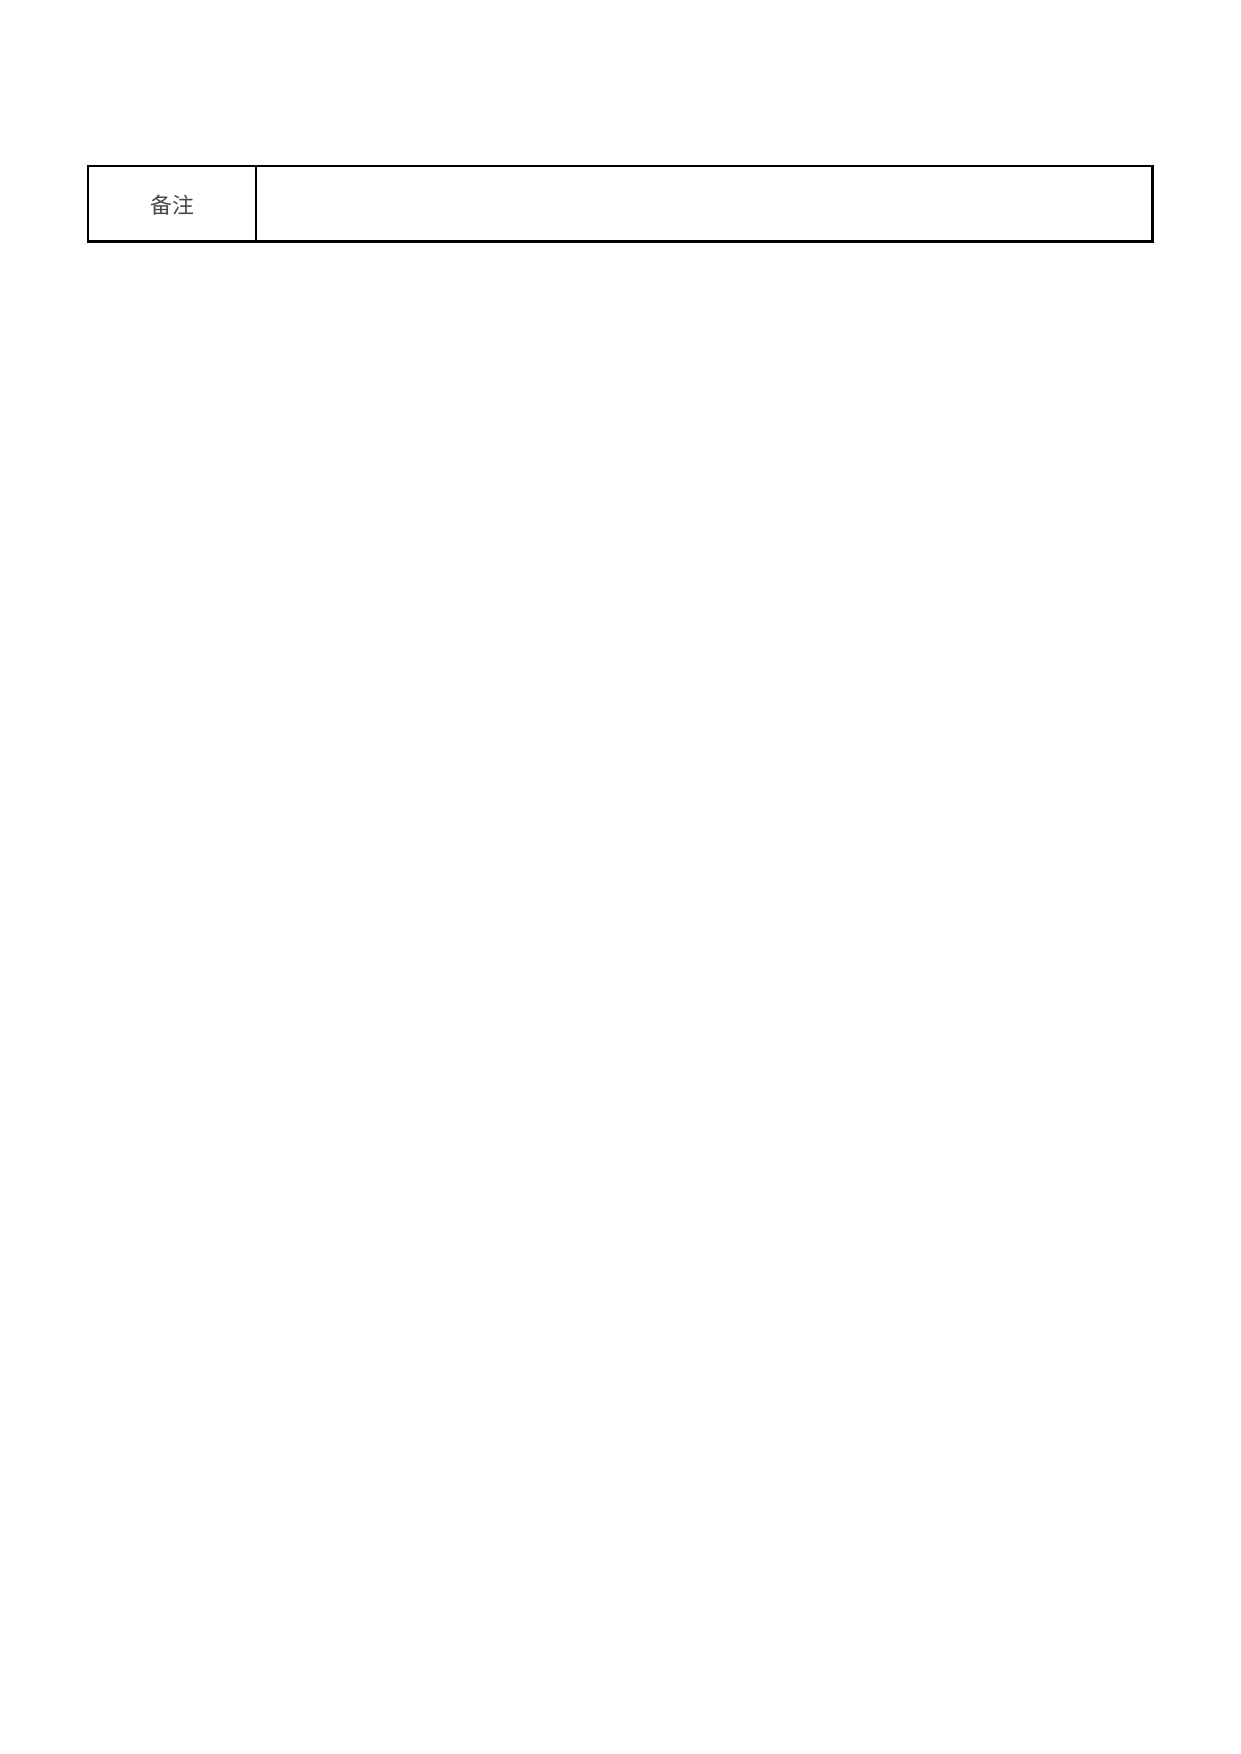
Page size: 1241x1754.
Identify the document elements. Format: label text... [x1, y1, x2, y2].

table_cell [257, 167, 1151, 240]
table_cell 备注 [89, 167, 255, 240]
